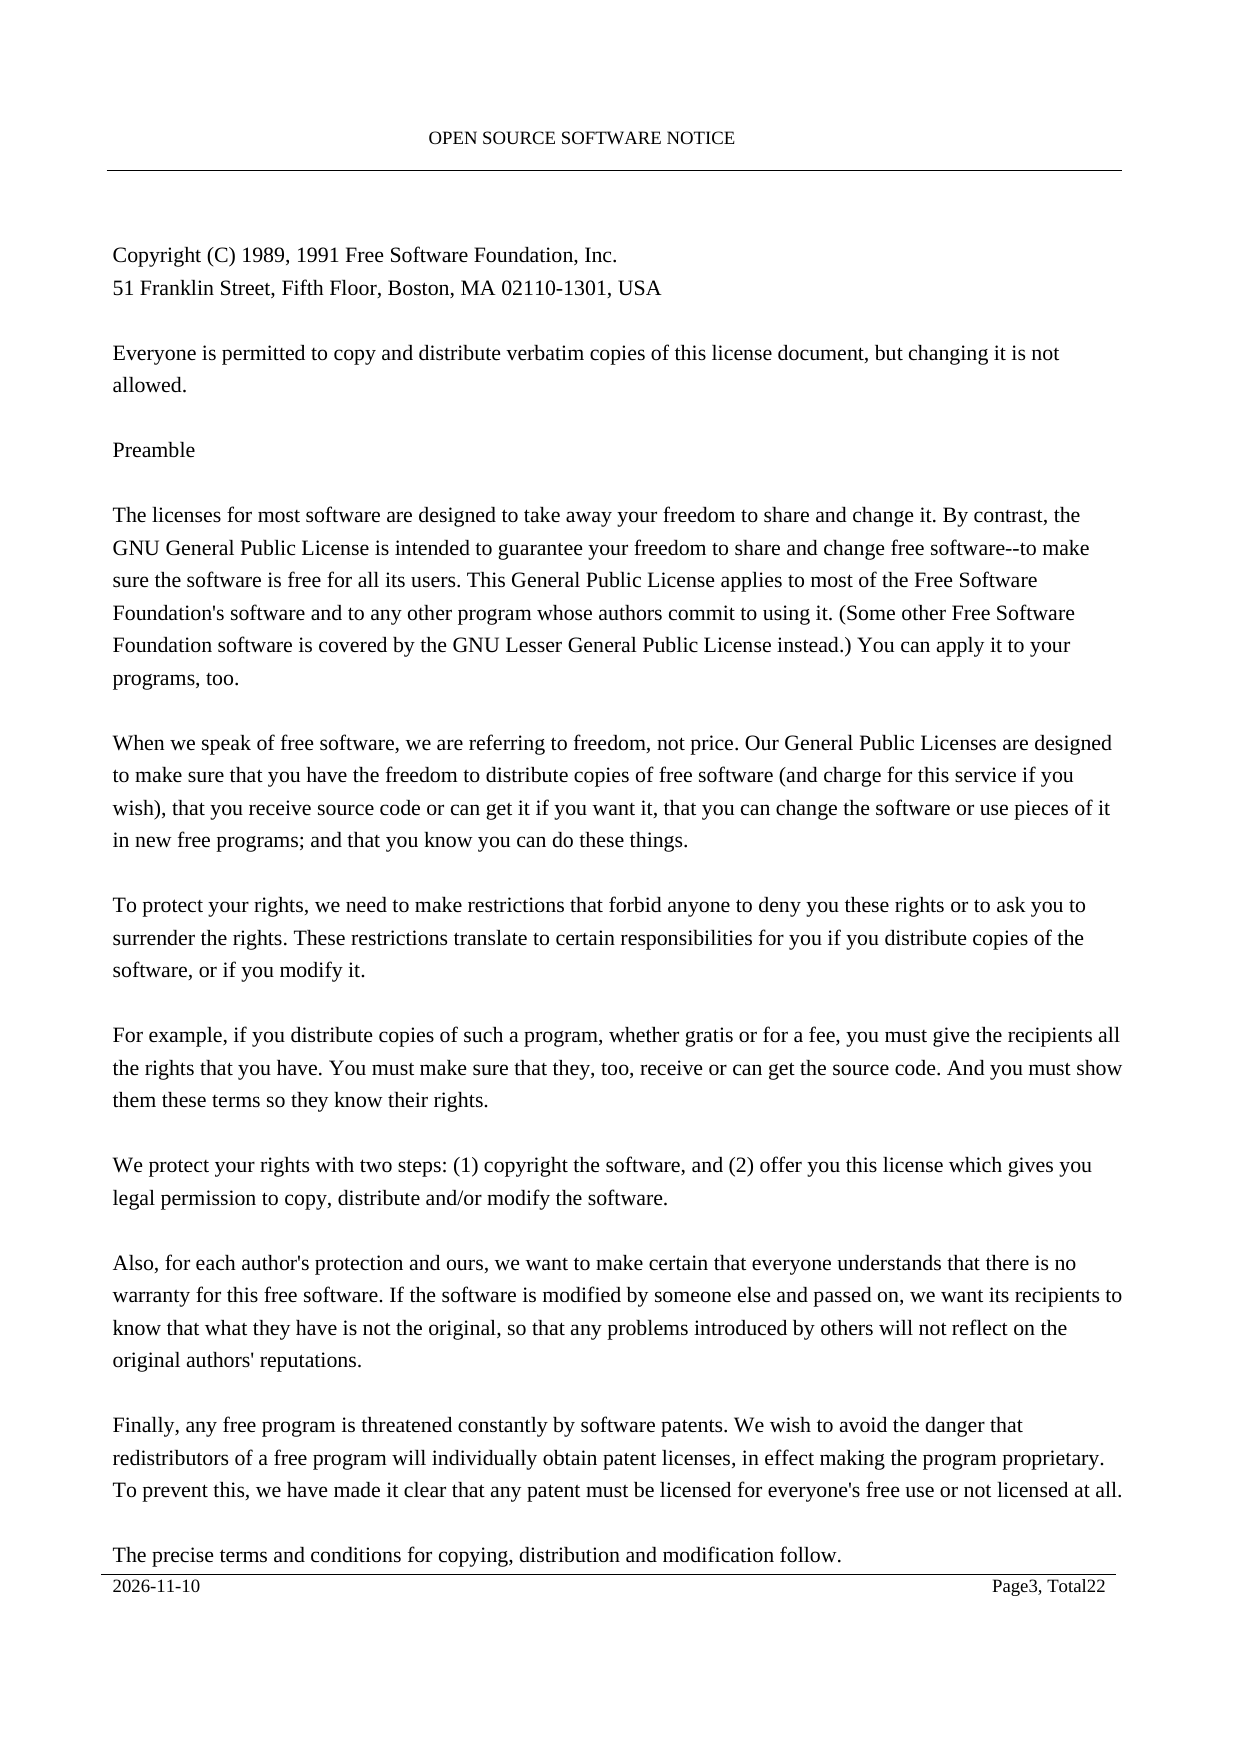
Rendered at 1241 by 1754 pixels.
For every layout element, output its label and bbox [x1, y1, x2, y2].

text [112, 206, 1128, 1571]
